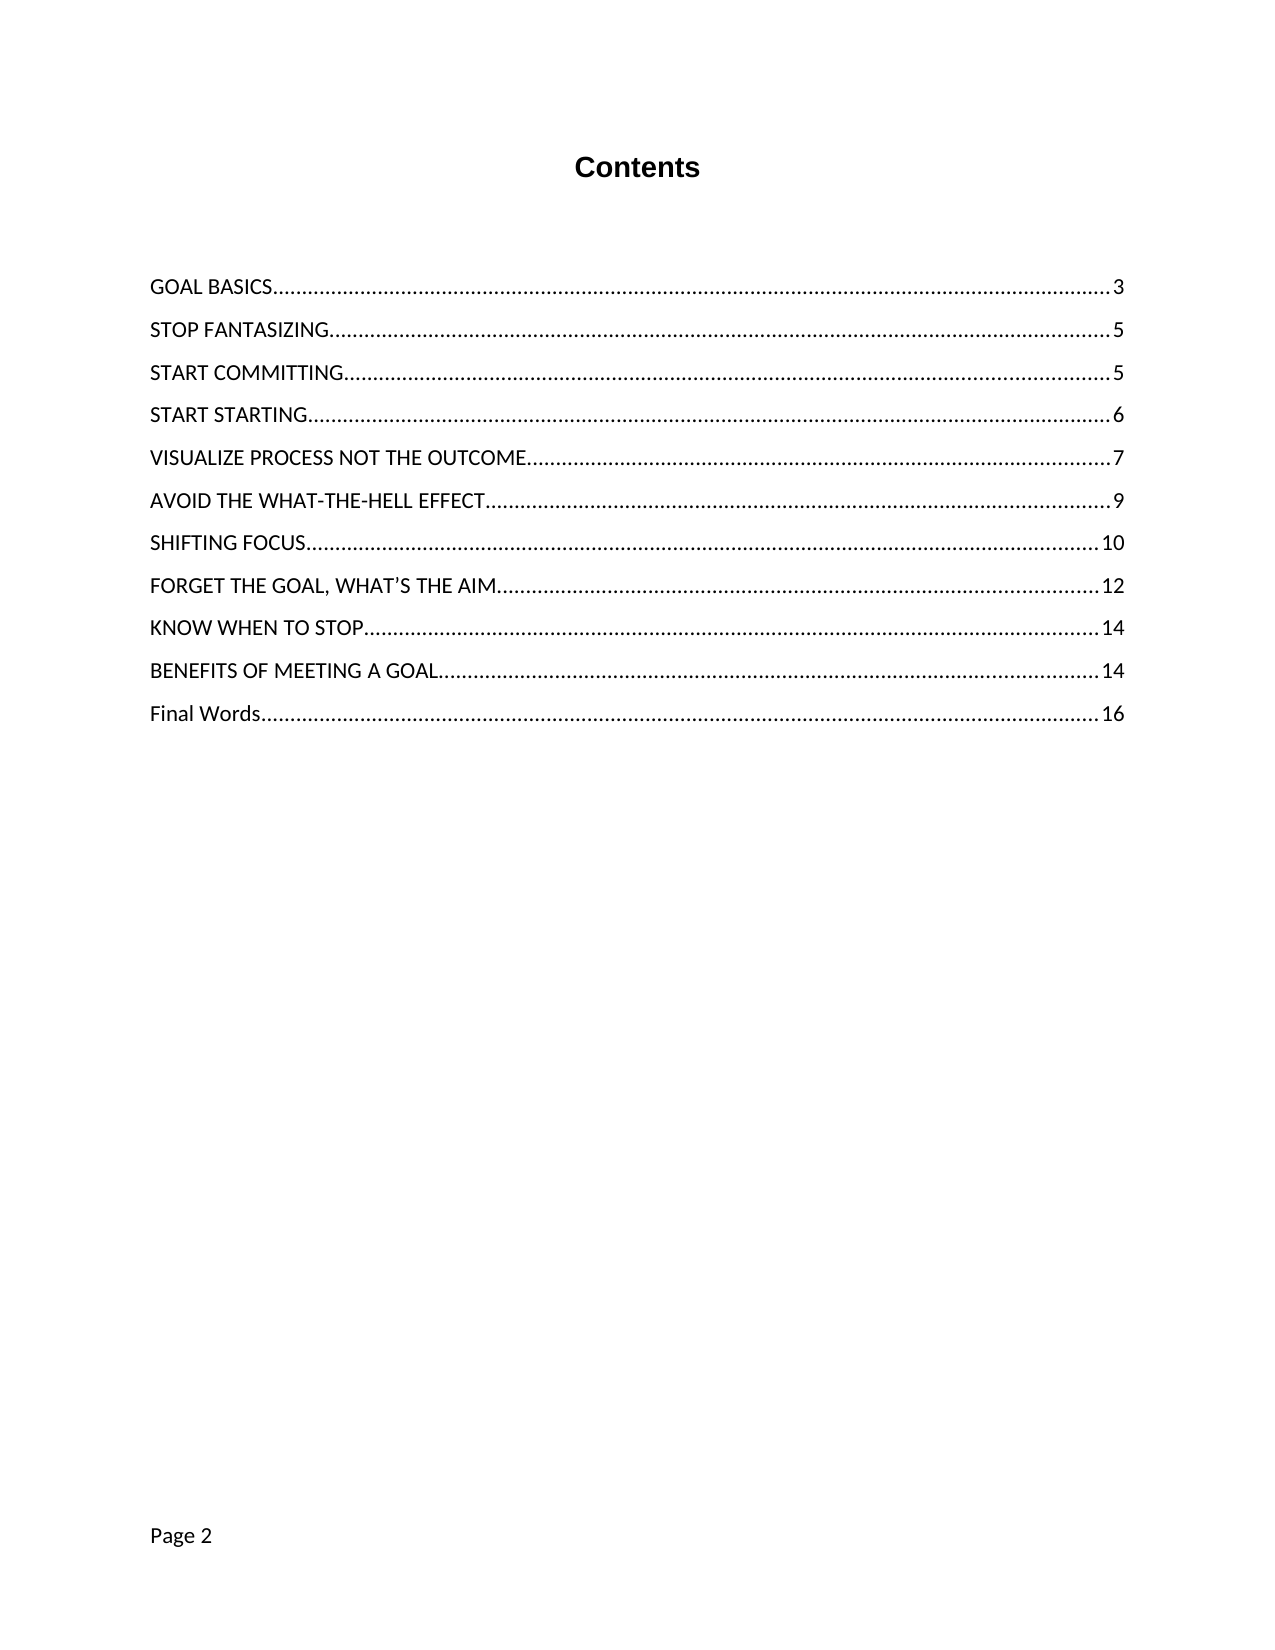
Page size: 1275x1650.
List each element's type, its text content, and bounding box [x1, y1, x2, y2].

text Contents [572, 150, 703, 183]
